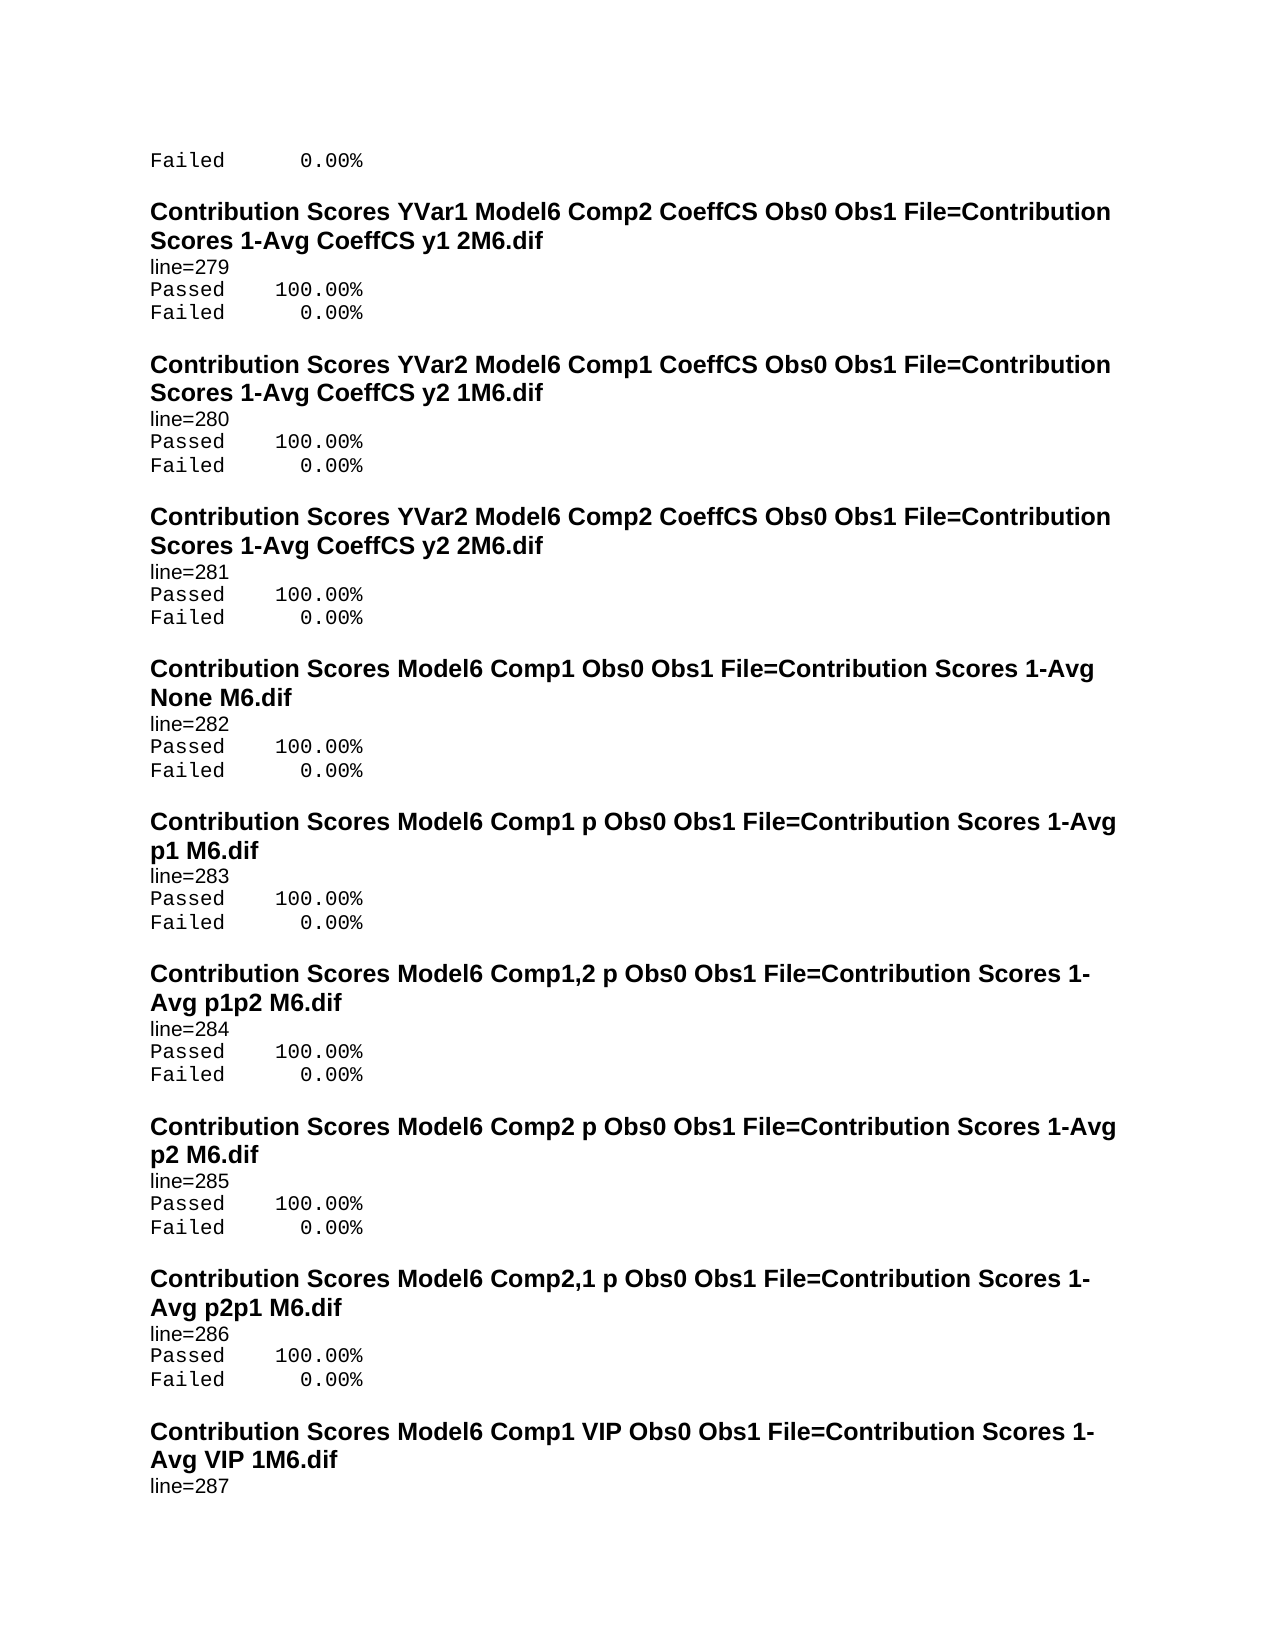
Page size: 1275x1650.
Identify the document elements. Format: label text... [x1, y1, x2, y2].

text Contribution Scores Model6 Comp2,1 p Obs0 Obs1 File=Contribution Scores 1-Avg p2p1 M6.dif [150, 1264, 1125, 1322]
text Passed 100.00% [150, 583, 1125, 607]
text Failed 0.00% [150, 607, 1125, 631]
text line=284 [150, 1017, 1125, 1041]
text Failed 0.00% [150, 912, 1125, 936]
text Contribution Scores Model6 Comp1,2 p Obs0 Obs1 File=Contribution Scores 1-Avg p1p2 M6.dif [150, 959, 1125, 1017]
text Failed 0.00% [150, 150, 1125, 174]
text line=279 [150, 255, 1125, 279]
text Contribution Scores YVar1 Model6 Comp2 CoeffCS Obs0 Obs1 File=Contribution Scores 1-Avg CoeffCS y1 2M6.dif [150, 197, 1125, 255]
text Failed 0.00% [150, 1369, 1125, 1393]
text Contribution Scores YVar2 Model6 Comp2 CoeffCS Obs0 Obs1 File=Contribution Scores 1-Avg CoeffCS y2 2M6.dif [150, 502, 1125, 559]
text Passed 100.00% [150, 279, 1125, 302]
text line=281 [150, 559, 1125, 583]
text Failed 0.00% [150, 455, 1125, 478]
text Contribution Scores YVar2 Model6 Comp1 CoeffCS Obs0 Obs1 File=Contribution Scores 1-Avg CoeffCS y2 1M6.dif [150, 350, 1125, 407]
text Passed 100.00% [150, 1041, 1125, 1064]
text Passed 100.00% [150, 431, 1125, 455]
text line=285 [150, 1169, 1125, 1193]
text Contribution Scores Model6 Comp2 p Obs0 Obs1 File=Contribution Scores 1-Avg p2 M6.dif [150, 1112, 1125, 1169]
text Passed 100.00% [150, 888, 1125, 912]
text line=286 [150, 1322, 1125, 1346]
text Failed 0.00% [150, 1217, 1125, 1240]
text Failed 0.00% [150, 759, 1125, 783]
text Contribution Scores Model6 Comp1 p Obs0 Obs1 File=Contribution Scores 1-Avg p1 M6.dif [150, 807, 1125, 864]
text Passed 100.00% [150, 1193, 1125, 1217]
text Failed 0.00% [150, 1064, 1125, 1088]
text line=287 [150, 1474, 1125, 1498]
text Passed 100.00% [150, 736, 1125, 759]
text Contribution Scores Model6 Comp1 VIP Obs0 Obs1 File=Contribution Scores 1-Avg VIP 1M6.dif [150, 1416, 1125, 1474]
text Failed 0.00% [150, 302, 1125, 326]
text line=280 [150, 407, 1125, 431]
text Contribution Scores Model6 Comp1 Obs0 Obs1 File=Contribution Scores 1-Avg None M6.dif [150, 654, 1125, 712]
text Passed 100.00% [150, 1346, 1125, 1369]
text line=283 [150, 864, 1125, 888]
text line=282 [150, 712, 1125, 736]
